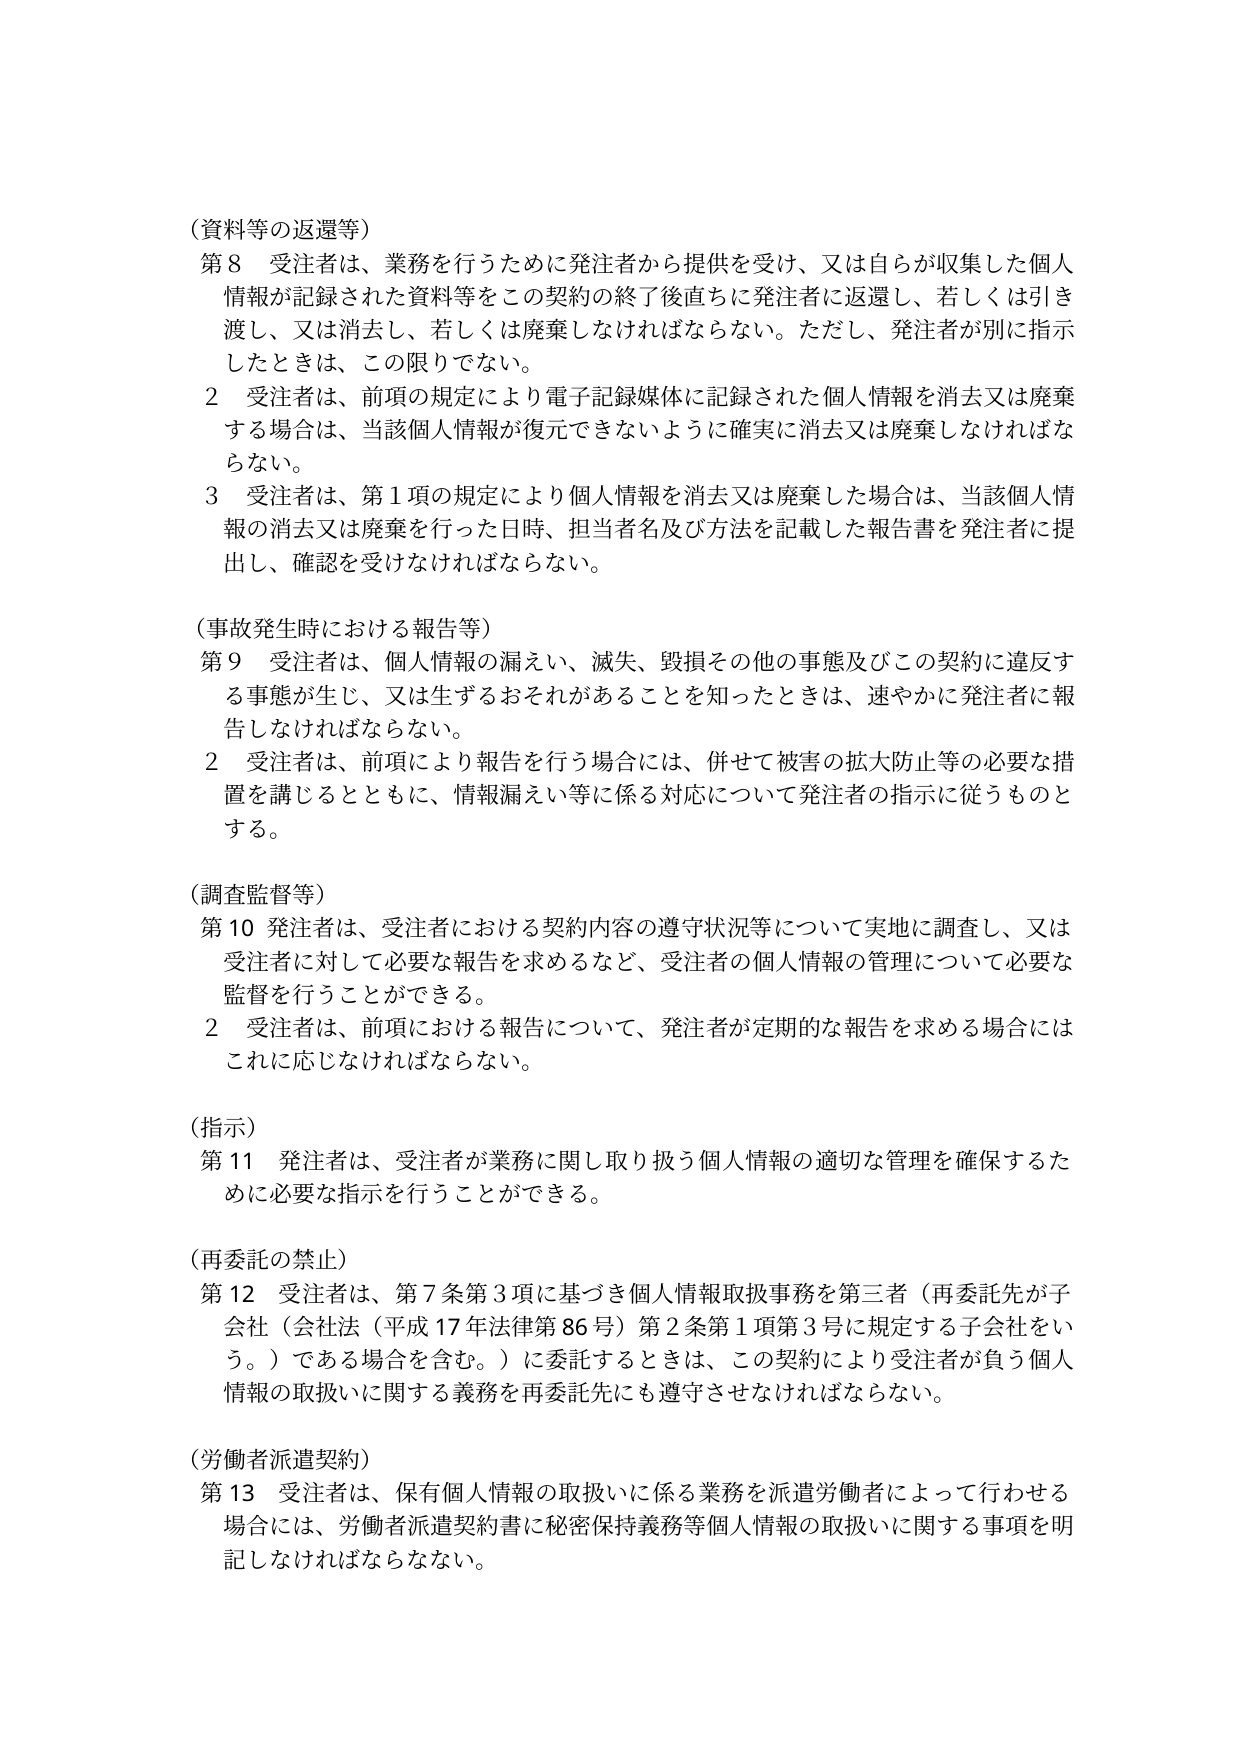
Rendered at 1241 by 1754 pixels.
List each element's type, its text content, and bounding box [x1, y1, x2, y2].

text ３ 受注者は、第１項の規定により個人情報を消去又は廃棄した場合は、当該個人情報の消去又は廃棄を行った日時、担当者名及び方法を記載した報告書を発注者に提出し、確認を受けなければならない。 [177, 478, 1075, 578]
text ２ 受注者は、前項により報告を行う場合には、併せて被害の拡大防止等の必要な措置を講じるとともに、情報漏えい等に係る対応について発注者の指示に従うものとする。 [177, 744, 1075, 844]
text ２ 受注者は、前項の規定により電子記録媒体に記録された個人情報を消去又は廃棄する場合は、当該個人情報が復元できないように確実に消去又は廃棄しなければならない。 [177, 378, 1075, 478]
text （事故発生時における報告等） [177, 611, 1075, 644]
text （調査監督等） [177, 877, 1075, 910]
text 第13 受注者は、保有個人情報の取扱いに係る業務を派遣労働者によって行わせる場合には、労働者派遣契約書に秘密保持義務等個人情報の取扱いに関する事項を明記しなければならなない。 [177, 1475, 1075, 1575]
text 第９ 受注者は、個人情報の漏えい、滅失、毀損その他の事態及びこの契約に違反する事態が生じ、又は生ずるおそれがあることを知ったときは、速やかに発注者に報告しなければならない。 [177, 644, 1075, 744]
text 第11 発注者は、受注者が業務に関し取り扱う個人情報の適切な管理を確保するために必要な指示を行うことができる。 [177, 1143, 1075, 1209]
text （資料等の返還等） [177, 212, 1075, 246]
text ２ 受注者は、前項における報告について、発注者が定期的な報告を求める場合にはこれに応じなければならない。 [177, 1010, 1075, 1076]
text 第12 受注者は、第７条第３項に基づき個人情報取扱事務を第三者（再委託先が子会社（会社法（平成17年法律第86号）第２条第１項第３号に規定する子会社をいう。）である場合を含む。）に委託するときは、この契約により受注者が負う個人情報の取扱いに関する義務を再委託先にも遵守させなければならない。 [177, 1276, 1075, 1409]
text 第10 発注者は、受注者における契約内容の遵守状況等について実地に調査し、又は受注者に対して必要な報告を求めるなど、受注者の個人情報の管理について必要な監督を行うことができる。 [177, 910, 1075, 1010]
text （再委託の禁止） [177, 1242, 1075, 1276]
text （指示） [177, 1109, 1075, 1143]
text 第８ 受注者は、業務を行うために発注者から提供を受け、又は自らが収集した個人情報が記録された資料等をこの契約の終了後直ちに発注者に返還し、若しくは引き渡し、又は消去し、若しくは廃棄しなければならない。ただし、発注者が別に指示したときは、この限りでない。 [177, 246, 1075, 378]
text （労働者派遣契約） [177, 1442, 1075, 1475]
